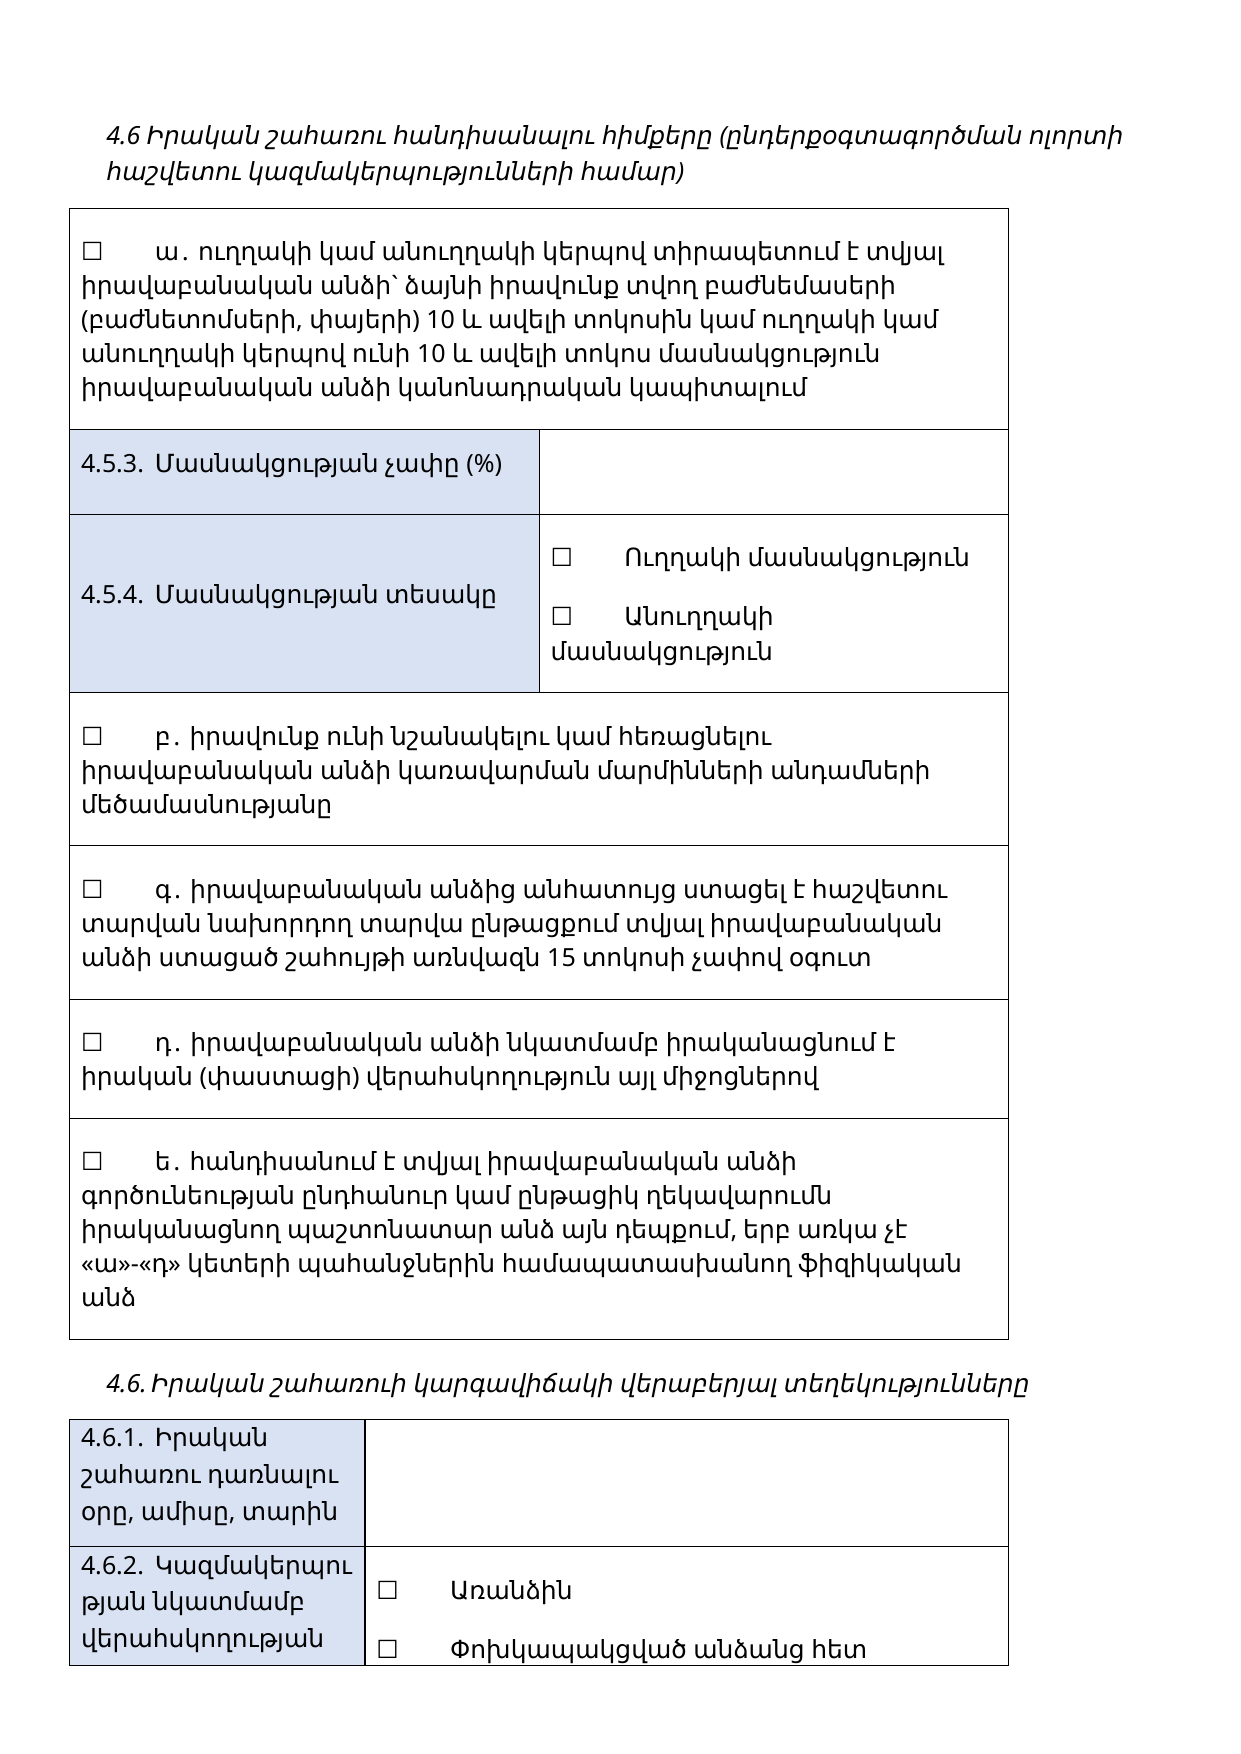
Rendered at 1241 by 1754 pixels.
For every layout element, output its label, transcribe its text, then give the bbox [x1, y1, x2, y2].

table_header ա․ ուղղակի կամ անուղղակի կերպով տիրապետում է տվյալ իրավաբանական անձի` ձայնի իրավունք տվող բաժնեմասերի (բաժնետոմսերի, փայերի) 10 և ավելի տոկոսին կամ ուղղակի կամ անուղղակի կերպով ունի 10 և ավելի տոկոս մասնակցություն իրավաբանական անձի կանոնադրական կապիտալում [70, 209, 1008, 429]
table_cell ե․ հանդիսանում է տվյալ իրավաբանական անձի գործունեության ընդհանուր կամ ընթացիկ ղեկավարումն իրականացնող պաշտոնատար անձ այն դեպքում, երբ առկա չէ «ա»-«դ» կետերի պահանջներին համապատասխանող ֆիզիկական անձ [70, 1119, 1008, 1339]
table_cell Մասնակցության չափը (%) [70, 430, 539, 514]
table_header Իրական շահառու դառնալու օրը, ամիսը, տարին [70, 1420, 364, 1546]
table_cell [540, 430, 1008, 514]
table_cell Մասնակցության տեսակը [70, 515, 539, 692]
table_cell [70, 1547, 364, 1665]
table_cell գ․ իրավաբանական անձից անհատույց ստացել է հաշվետու տարվան նախորդող տարվա ընթացքում տվյալ իրավաբանական անձի ստացած շահույթի առնվազն 15 տոկոսի չափով օգուտ [70, 846, 1008, 999]
text 4.6 Իրական շահառու հանդիսանալու հիմքերը (ընդերքօգտագործման ոլորտի հաշվետու կազմակերպությունների համար) [106, 117, 1152, 188]
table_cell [366, 1547, 1008, 1665]
table_header [366, 1420, 1008, 1546]
table_cell դ․ իրավաբանական անձի նկատմամբ իրականացնում է իրական (փաստացի) վերահսկողություն այլ միջոցներով [70, 1000, 1008, 1118]
list Իրական շահառուի կարգավիճակի վերաբերյալ տեղեկությունները [106, 1365, 1152, 1399]
table_cell բ․ իրավունք ունի նշանակելու կամ հեռացնելու իրավաբանական անձի կառավարման մարմինների անդամների մեծամասնությանը [70, 693, 1008, 845]
table_cell Ուղղակի մասնակցություն Անուղղակի մասնակցություն [540, 515, 1008, 692]
